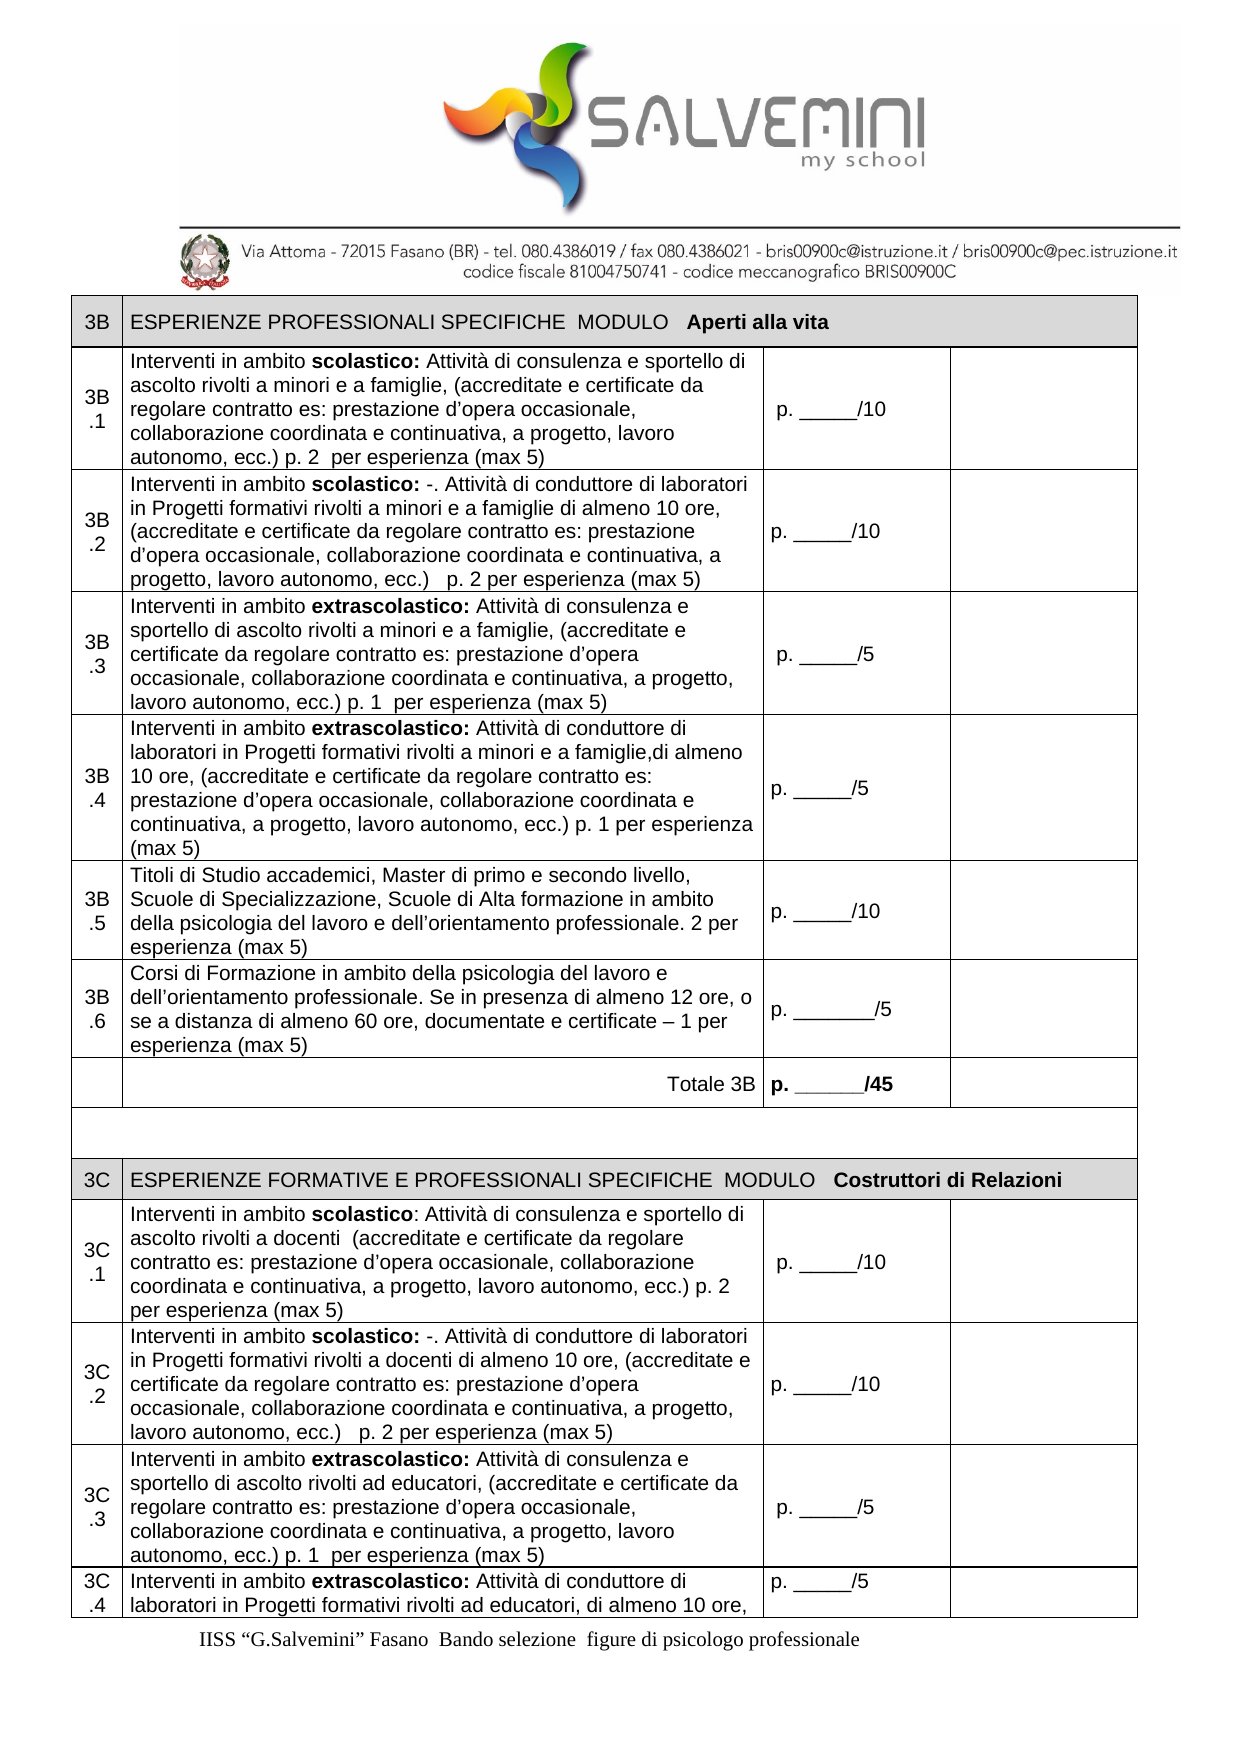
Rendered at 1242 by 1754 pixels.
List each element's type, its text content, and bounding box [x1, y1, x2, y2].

table_cell Totale 3B [123, 1058, 763, 1107]
table_cell p. _____/10 [764, 1200, 950, 1322]
table_cell [951, 861, 1137, 958]
table_cell p. _____/10 [764, 1323, 950, 1444]
table_cell 3C.4 [72, 1568, 122, 1617]
table_cell 3B.1 [72, 348, 122, 469]
table_cell ESPERIENZE FORMATIVE E PROFESSIONALI SPECIFICHE MODULO Costruttori di Relazioni [123, 1159, 1137, 1199]
table_cell [72, 1108, 1137, 1158]
table_cell Interventi in ambito scolastico: -. Attività di conduttore di laboratori in Progetti formativi rivolti a minori e a famiglie di almeno 10 ore, (accreditate e certificate da regolare contratto es: prestazione d’opera occasionale, collaborazione coordinata e continuativa, a progetto, lavoro autonomo, ecc.) p. 2 per esperienza (max 5) [123, 470, 763, 591]
table_cell [951, 715, 1137, 860]
table_cell p. _____/10 [764, 861, 950, 958]
table_cell 3C.2 [72, 1323, 122, 1444]
table_cell p. _____/5 [764, 1445, 950, 1566]
table_cell Titoli di Studio accademici, Master di primo e secondo livello, Scuole di Specializzazione, Scuole di Alta formazione in ambito della psicologia del lavoro e dell’orientamento professionale. 2 per esperienza (max 5) [123, 861, 763, 958]
table_cell 3B.3 [72, 592, 122, 714]
table_cell p. ______/45 [764, 1058, 950, 1107]
table_cell 3B.4 [72, 715, 122, 860]
table_cell Interventi in ambito extrascolastico: Attività di conduttore di laboratori in Progetti formativi rivolti a minori e a famiglie,di almeno 10 ore, (accreditate e certificate da regolare contratto es: prestazione d’opera occasionale, collaborazione coordinata e continuativa, a progetto, lavoro autonomo, ecc.) p. 1 per esperienza (max 5) [123, 715, 763, 860]
table_cell 3B.2 [72, 470, 122, 591]
table_cell p. _______/5 [764, 960, 950, 1057]
table_cell [951, 1200, 1137, 1322]
table_cell [951, 1058, 1137, 1107]
table_cell p. _____/5 [764, 715, 950, 860]
table_cell [951, 960, 1137, 1057]
table_cell 3B.5 [72, 861, 122, 958]
table_cell [951, 348, 1137, 469]
table_cell 3C.3 [72, 1445, 122, 1566]
table_cell 3C.1 [72, 1200, 122, 1322]
table_cell Corsi di Formazione in ambito della psicologia del lavoro e dell’orientamento professionale. Se in presenza di almeno 12 ore, o se a distanza di almeno 60 ore, documentate e certificate – 1 per esperienza (max 5) [123, 960, 763, 1057]
table_cell p. _____/10 [764, 348, 950, 469]
table_cell p. _____/5 [764, 1568, 950, 1617]
table_cell Interventi in ambito scolastico: Attività di consulenza e sportello di ascolto rivolti a minori e a famiglie, (accreditate e certificate da regolare contratto es: prestazione d’opera occasionale, collaborazione coordinata e continuativa, a progetto, lavoro autonomo, ecc.) p. 2 per esperienza (max 5) [123, 348, 763, 469]
table_cell 3B [72, 296, 122, 346]
table_cell Interventi in ambito extrascolastico: Attività di consulenza e sportello di ascolto rivolti ad educatori, (accreditate e certificate da regolare contratto es: prestazione d’opera occasionale, collaborazione coordinata e continuativa, a progetto, lavoro autonomo, ecc.) p. 1 per esperienza (max 5) [123, 1445, 763, 1566]
picture [177, 24, 1182, 295]
table_cell [72, 1058, 122, 1107]
table_cell Interventi in ambito scolastico: Attività di consulenza e sportello di ascolto rivolti a docenti (accreditate e certificate da regolare contratto es: prestazione d’opera occasionale, collaborazione coordinata e continuativa, a progetto, lavoro autonomo, ecc.) p. 2 per esperienza (max 5) [123, 1200, 763, 1322]
table_cell [951, 1323, 1137, 1444]
table_cell p. _____/5 [764, 592, 950, 714]
table_cell [951, 1445, 1137, 1566]
table_cell ESPERIENZE PROFESSIONALI SPECIFICHE MODULO Aperti alla vita [123, 296, 1137, 346]
table_cell Interventi in ambito scolastico: -. Attività di conduttore di laboratori in Progetti formativi rivolti a docenti di almeno 10 ore, (accreditate e certificate da regolare contratto es: prestazione d’opera occasionale, collaborazione coordinata e continuativa, a progetto, lavoro autonomo, ecc.) p. 2 per esperienza (max 5) [123, 1323, 763, 1444]
table_cell [951, 470, 1137, 591]
table_cell [951, 1568, 1137, 1617]
table_cell 3B.6 [72, 960, 122, 1057]
table_cell Interventi in ambito extrascolastico: Attività di consulenza e sportello di ascolto rivolti a minori e a famiglie, (accreditate e certificate da regolare contratto es: prestazione d’opera occasionale, collaborazione coordinata e continuativa, a progetto, lavoro autonomo, ecc.) p. 1 per esperienza (max 5) [123, 592, 763, 714]
table_cell p. _____/10 [764, 470, 950, 591]
table_cell 3C [72, 1159, 122, 1199]
table_cell [951, 592, 1137, 714]
